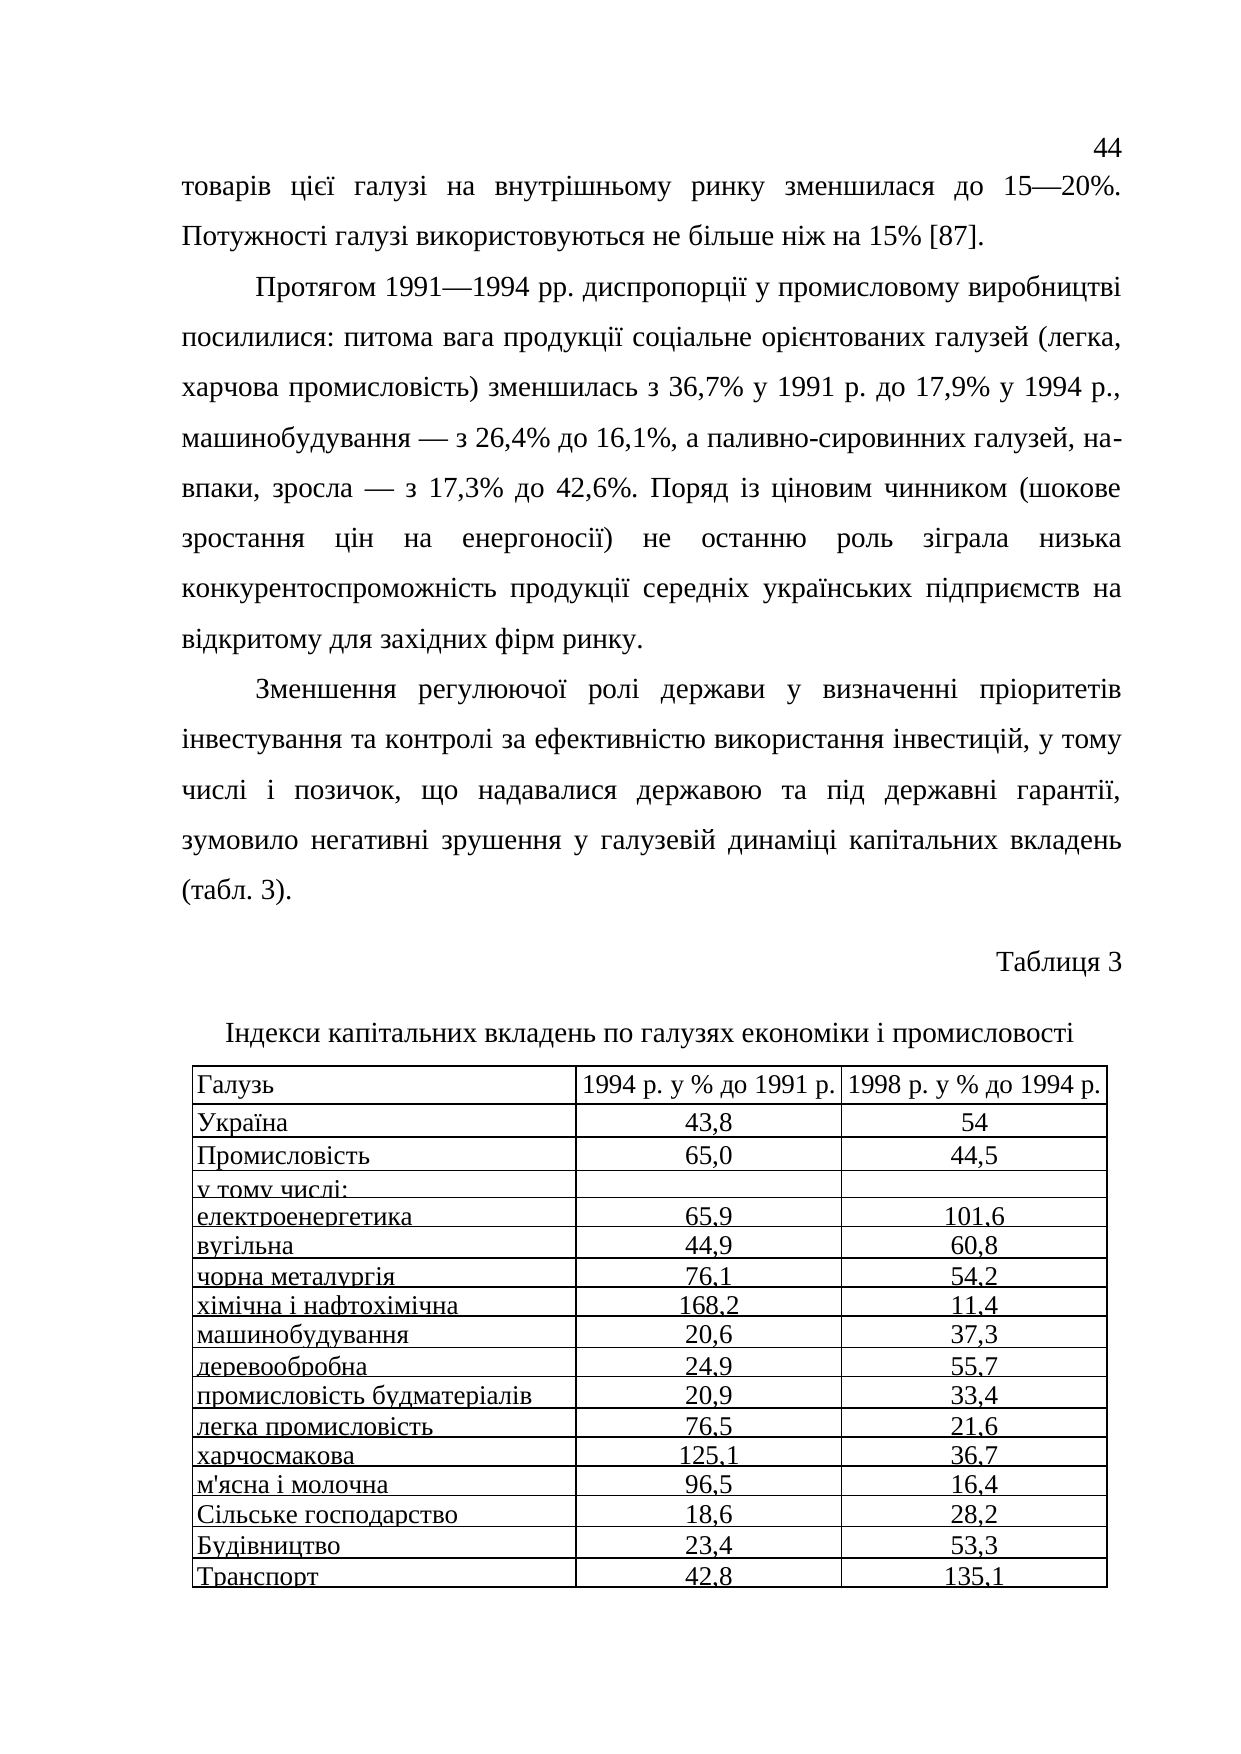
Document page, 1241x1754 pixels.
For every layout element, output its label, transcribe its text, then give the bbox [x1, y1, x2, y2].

table_cell Промисловість [193, 1138, 575, 1169]
table_cell 101,6 [842, 1198, 1106, 1226]
table_cell 96,5 [577, 1467, 841, 1494]
table_cell [842, 1171, 1106, 1197]
table_cell 37,3 [842, 1317, 1106, 1347]
table_cell 125,1 [577, 1438, 841, 1465]
table_cell 135,1 [842, 1559, 1106, 1586]
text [181, 168, 1122, 252]
table_cell 65,9 [577, 1198, 841, 1226]
table_cell 11,4 [842, 1288, 1106, 1315]
table_cell Транспорт [193, 1559, 575, 1586]
table_cell машинобудування [193, 1317, 575, 1347]
text Протягом 1991—1994 рр. диспропорції у промисловому виробництві посилилися: питома вага продукції соціальне орієнтованих галузей (легка, харчова промисловість) зменшилась з 36,7% у 1991 р. до 17,9% у 1994 р., машинобудування — з 26,4% до 16,1%, а паливно-сировинних галузей, навпаки, зросла — з 17,3% до 42,6%. Поряд із ціновим чинником (шокове зростання цін на енергоносії) не останню роль зіграла низька конкурентоспроможність продукції середніх українських підприємств на відкритому для західних фірм ринку. [181, 269, 1122, 655]
table_cell Будівництво [193, 1527, 575, 1557]
table_cell 36,7 [842, 1438, 1106, 1465]
table_cell 20,6 [577, 1317, 841, 1347]
table_cell 54 [842, 1105, 1106, 1136]
text Індекси капітальних вкладень по галузях економіки і промисловості [177, 1015, 1122, 1048]
table_cell 44,5 [842, 1138, 1106, 1169]
table_cell 60,8 [842, 1227, 1106, 1257]
table_cell Сільське господарство [193, 1496, 575, 1526]
table_cell промисловість будматеріалів [193, 1377, 575, 1407]
table_cell 43,8 [577, 1105, 841, 1136]
table_cell 21,6 [842, 1409, 1106, 1436]
table_header 1994 р. у % до 1991 р. [577, 1067, 841, 1103]
table_cell 23,4 [577, 1527, 841, 1557]
table_cell 16,4 [842, 1467, 1106, 1494]
table_cell 44,9 [577, 1227, 841, 1257]
table_cell 54,2 [842, 1259, 1106, 1286]
table_cell чорна металургія [193, 1259, 575, 1286]
table_cell 18,6 [577, 1496, 841, 1526]
table_cell 65,0 [577, 1138, 841, 1169]
table_header Галузь [193, 1067, 575, 1103]
table_cell м'ясна і молочна [193, 1467, 575, 1494]
table_cell 24,9 [577, 1348, 841, 1376]
table_cell 55,7 [842, 1348, 1106, 1376]
table_cell легка промисловість [193, 1409, 575, 1436]
table_cell хімічна і нафтохімічна [193, 1288, 575, 1315]
table_cell 33,4 [842, 1377, 1106, 1407]
table_cell 28,2 [842, 1496, 1106, 1526]
text Зменшення регулюючої ролі держави у визначенні пріоритетів інвестування та контролі за ефективністю використання інвестицій, у тому числі і позичок, що надавалися державою та під державні гарантії, зумовило негативні зрушення у галузевій динаміці капітальних вкладень (табл. 3). [181, 671, 1122, 906]
table_cell 20,9 [577, 1377, 841, 1407]
table_cell 76,1 [577, 1259, 841, 1286]
table_cell [577, 1171, 841, 1197]
table_cell електроенергетика [193, 1198, 575, 1226]
table_cell деревообробна [193, 1348, 575, 1376]
table_cell харчосмакова [193, 1438, 575, 1465]
table_cell вугільна [193, 1227, 575, 1257]
table_cell Україна [193, 1105, 575, 1136]
table_cell 53,3 [842, 1527, 1106, 1557]
table_cell у тому числі: [193, 1171, 575, 1197]
table_cell 168,2 [577, 1288, 841, 1315]
table_cell 76,5 [577, 1409, 841, 1436]
subtitle Таблиця 3 [177, 944, 1122, 977]
table_header 1998 р. у % до 1994 р. [842, 1067, 1106, 1103]
table_cell 42,8 [577, 1559, 841, 1586]
